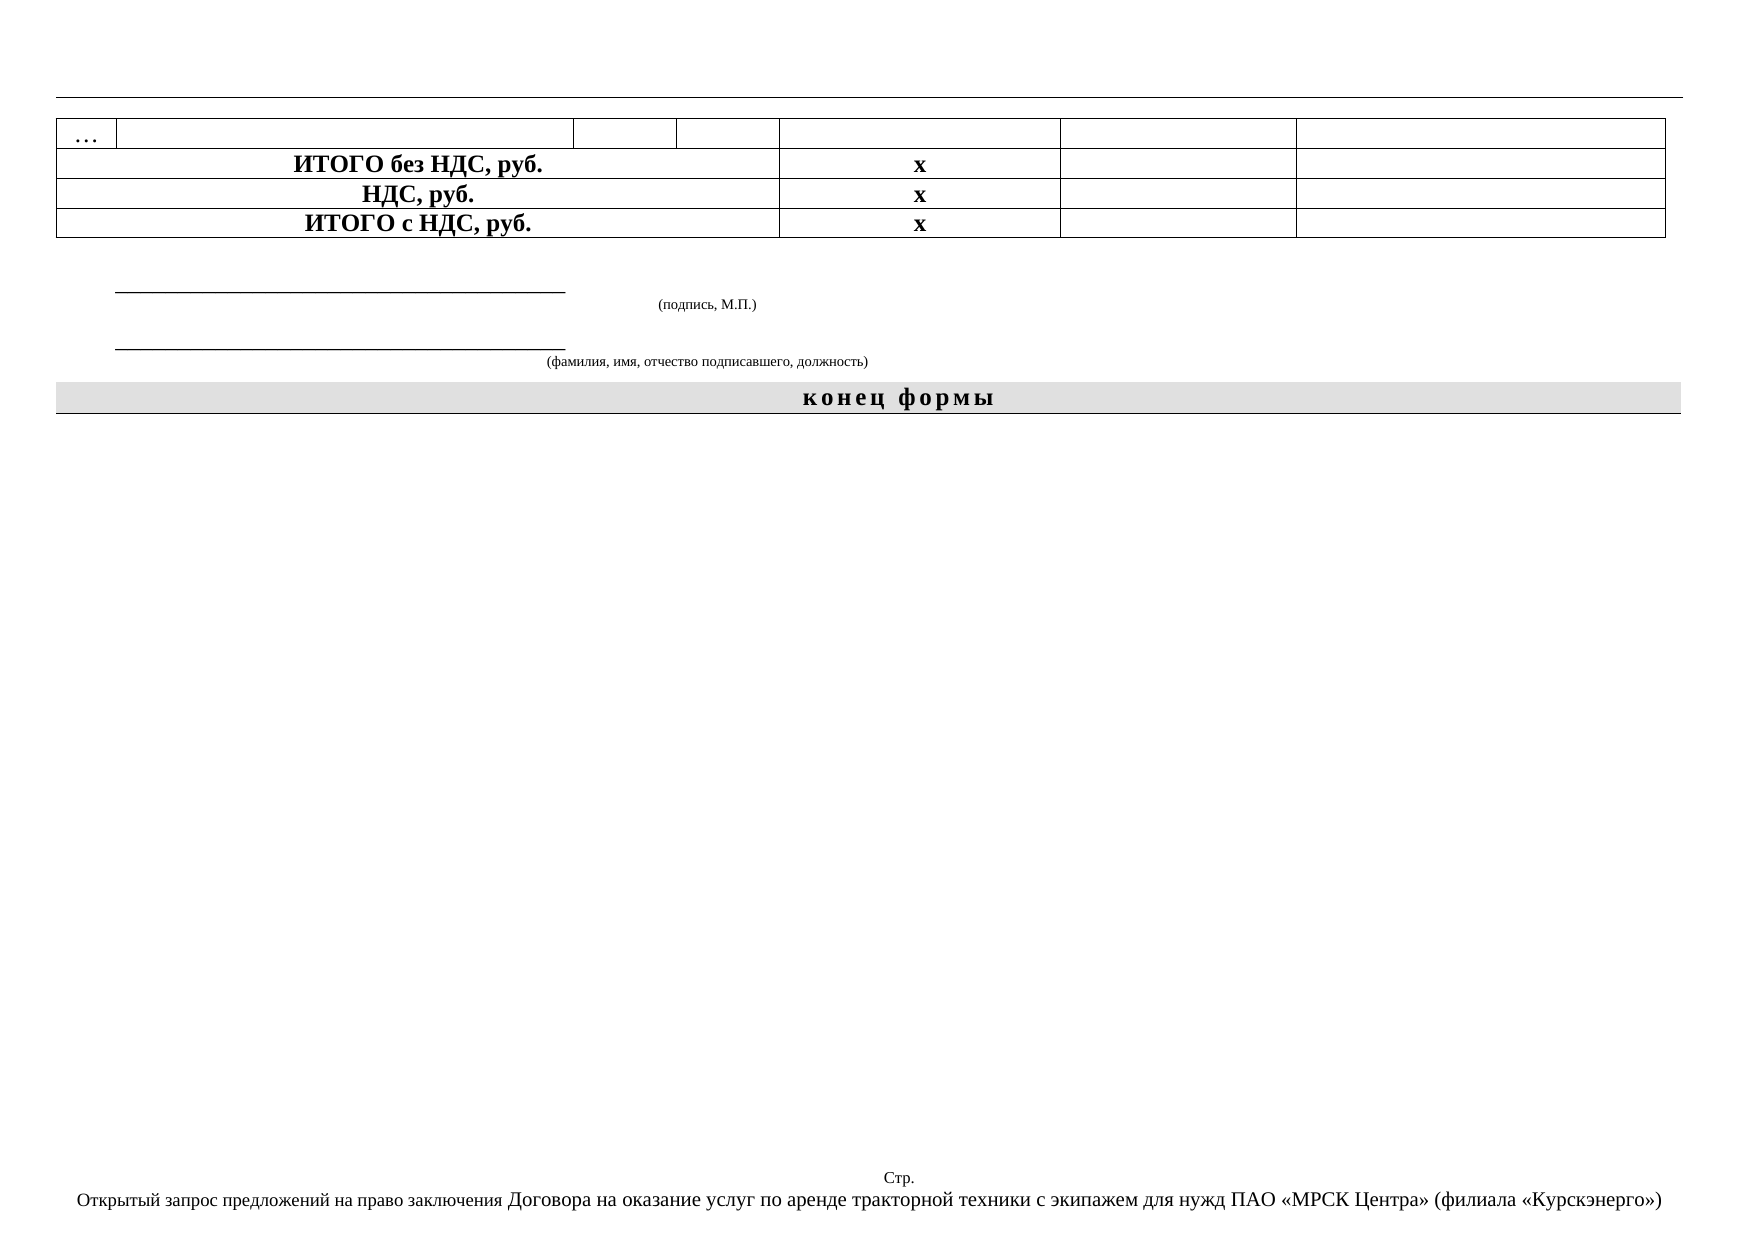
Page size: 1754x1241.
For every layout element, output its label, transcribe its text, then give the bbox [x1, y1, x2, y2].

table_cell [1061, 209, 1296, 237]
table_cell [1297, 149, 1665, 178]
text конец формы [56, 382, 1681, 413]
text (подпись, М.П.) [56, 296, 1299, 324]
table_cell ИТОГО без НДС, руб. [57, 149, 779, 178]
table_cell [677, 119, 779, 148]
table_cell х [780, 149, 1060, 178]
table_cell х [780, 209, 1060, 237]
table_cell [780, 119, 1060, 148]
table_cell [1061, 179, 1296, 207]
table_cell [1297, 179, 1665, 207]
text (фамилия, имя, отчество подписавшего, должность) [56, 353, 1299, 382]
table_cell ИТОГО с НДС, руб. [57, 209, 779, 237]
text ____________________________________ [56, 267, 1683, 296]
table_cell НДС, руб. [57, 179, 779, 207]
table_cell х [780, 179, 1060, 207]
table_cell … [57, 119, 116, 148]
table_cell [1297, 119, 1665, 148]
table_cell [574, 119, 676, 148]
table_cell [1297, 209, 1665, 237]
table_cell [1061, 149, 1296, 178]
table_cell [1061, 119, 1296, 148]
text ____________________________________ [56, 324, 1683, 353]
table_cell [117, 119, 573, 148]
